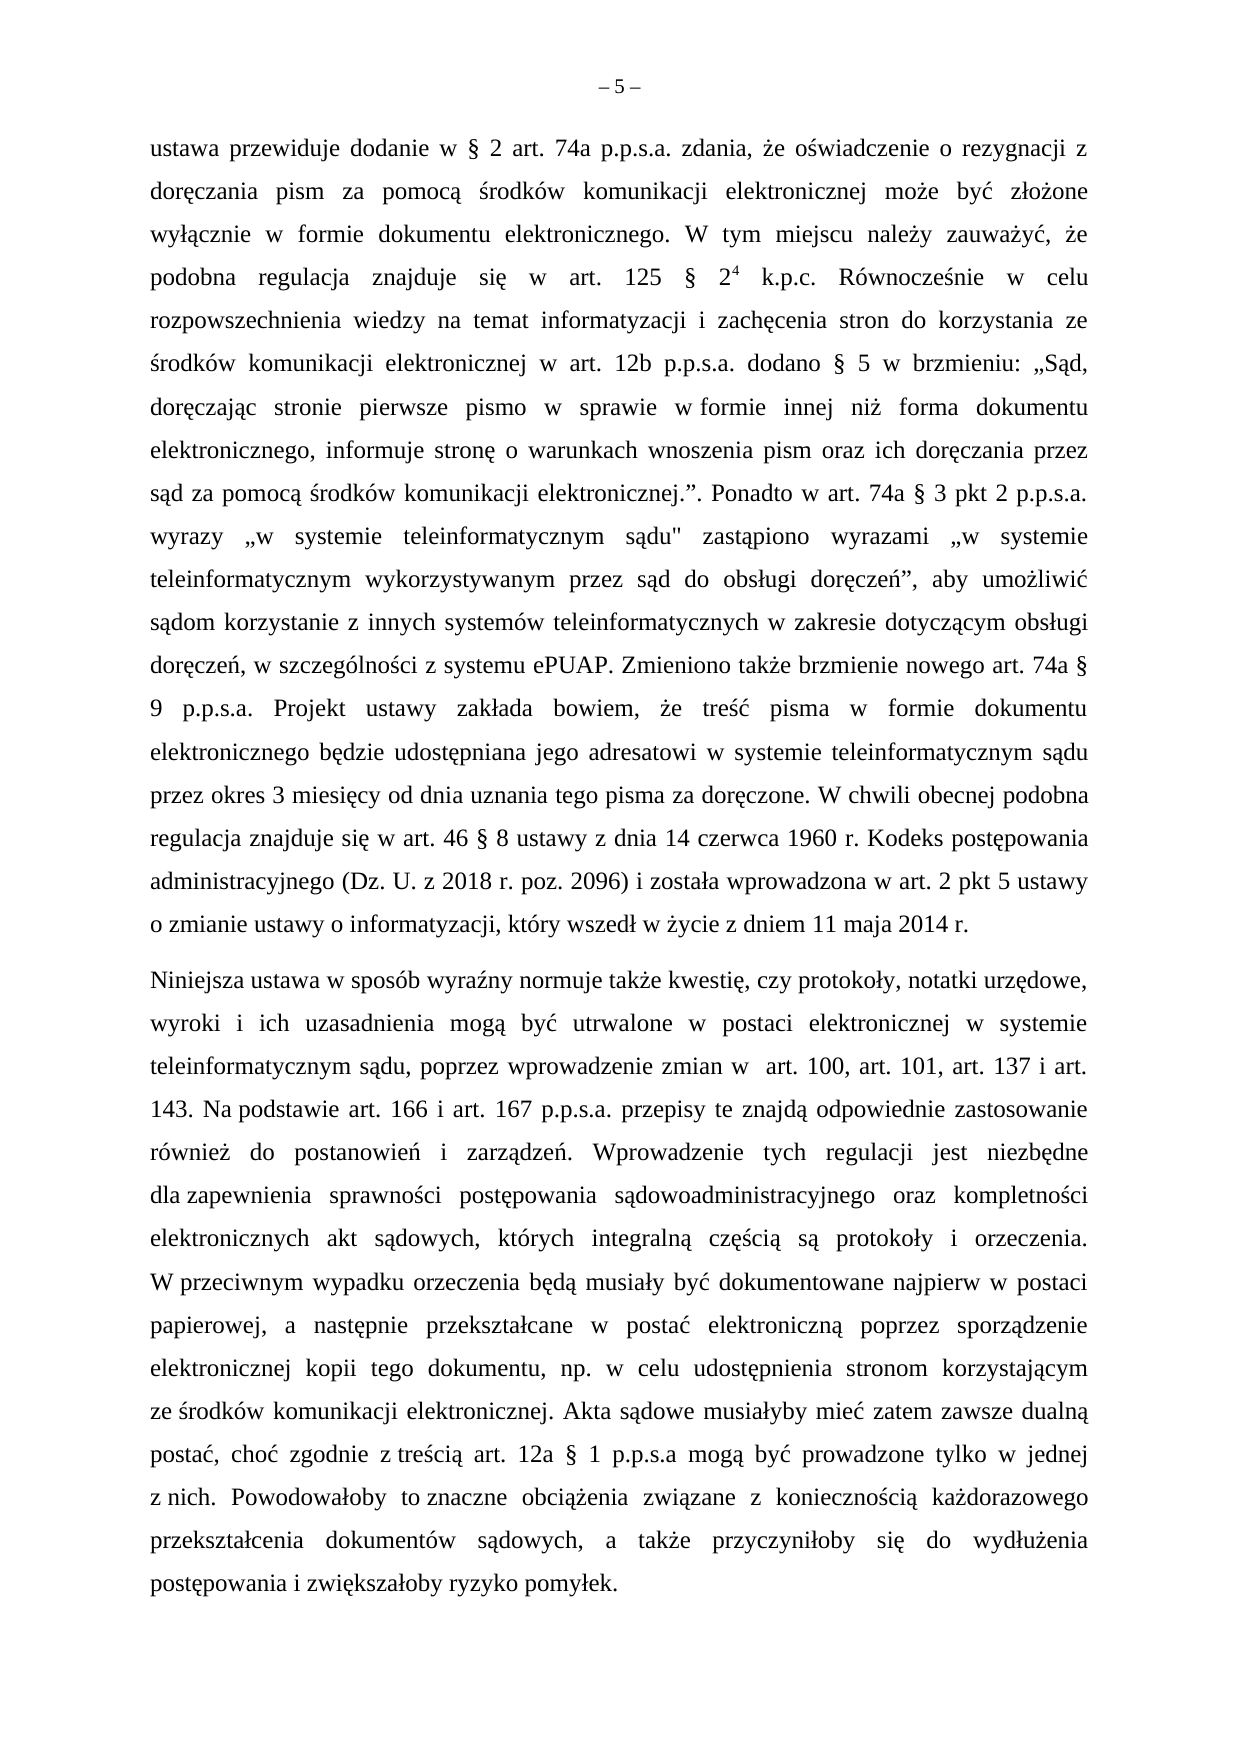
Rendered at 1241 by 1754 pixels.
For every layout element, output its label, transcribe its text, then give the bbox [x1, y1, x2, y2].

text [150, 133, 1089, 938]
text Niniejsza ustawa w sposób wyraźny normuje także kwestię, czy protokoły, notatki urzędowe, wyroki i ich uzasadnienia mogą być utrwalone w postaci elektronicznej w systemie teleinformatycznym sądu, poprzez wprowadzenie zmian w art. 100, art. 101, art. 137 i art. 143. Na podstawie art. 166 i art. 167 p.p.s.a. przepisy te znajdą odpowiednie zastosowanie również do postanowień i zarządzeń. Wprowadzenie tych regulacji jest niezbędne dla zapewnienia sprawności postępowania sądowoadministracyjnego oraz kompletności elektronicznych akt sądowych, których integralną częścią są protokoły i orzeczenia. W przeciwnym wypadku orzeczenia będą musiały być dokumentowane najpierw w postaci papierowej, a następnie przekształcane w postać elektroniczną poprzez sporządzenie elektronicznej kopii tego dokumentu, np. w celu udostępnienia stronom korzystającym ze środków komunikacji elektronicznej. Akta sądowe musiałyby mieć zatem zawsze dualną postać, choć zgodnie z treścią art. 12a § 1 p.p.s.a mogą być prowadzone tylko w jednej z nich. Powodowałoby to znaczne obciążenia związane z koniecznością każdorazowego przekształcenia dokumentów sądowych, a także przyczyniłoby się do wydłużenia postępowania i zwiększałoby ryzyko pomyłek. [150, 965, 1089, 1597]
